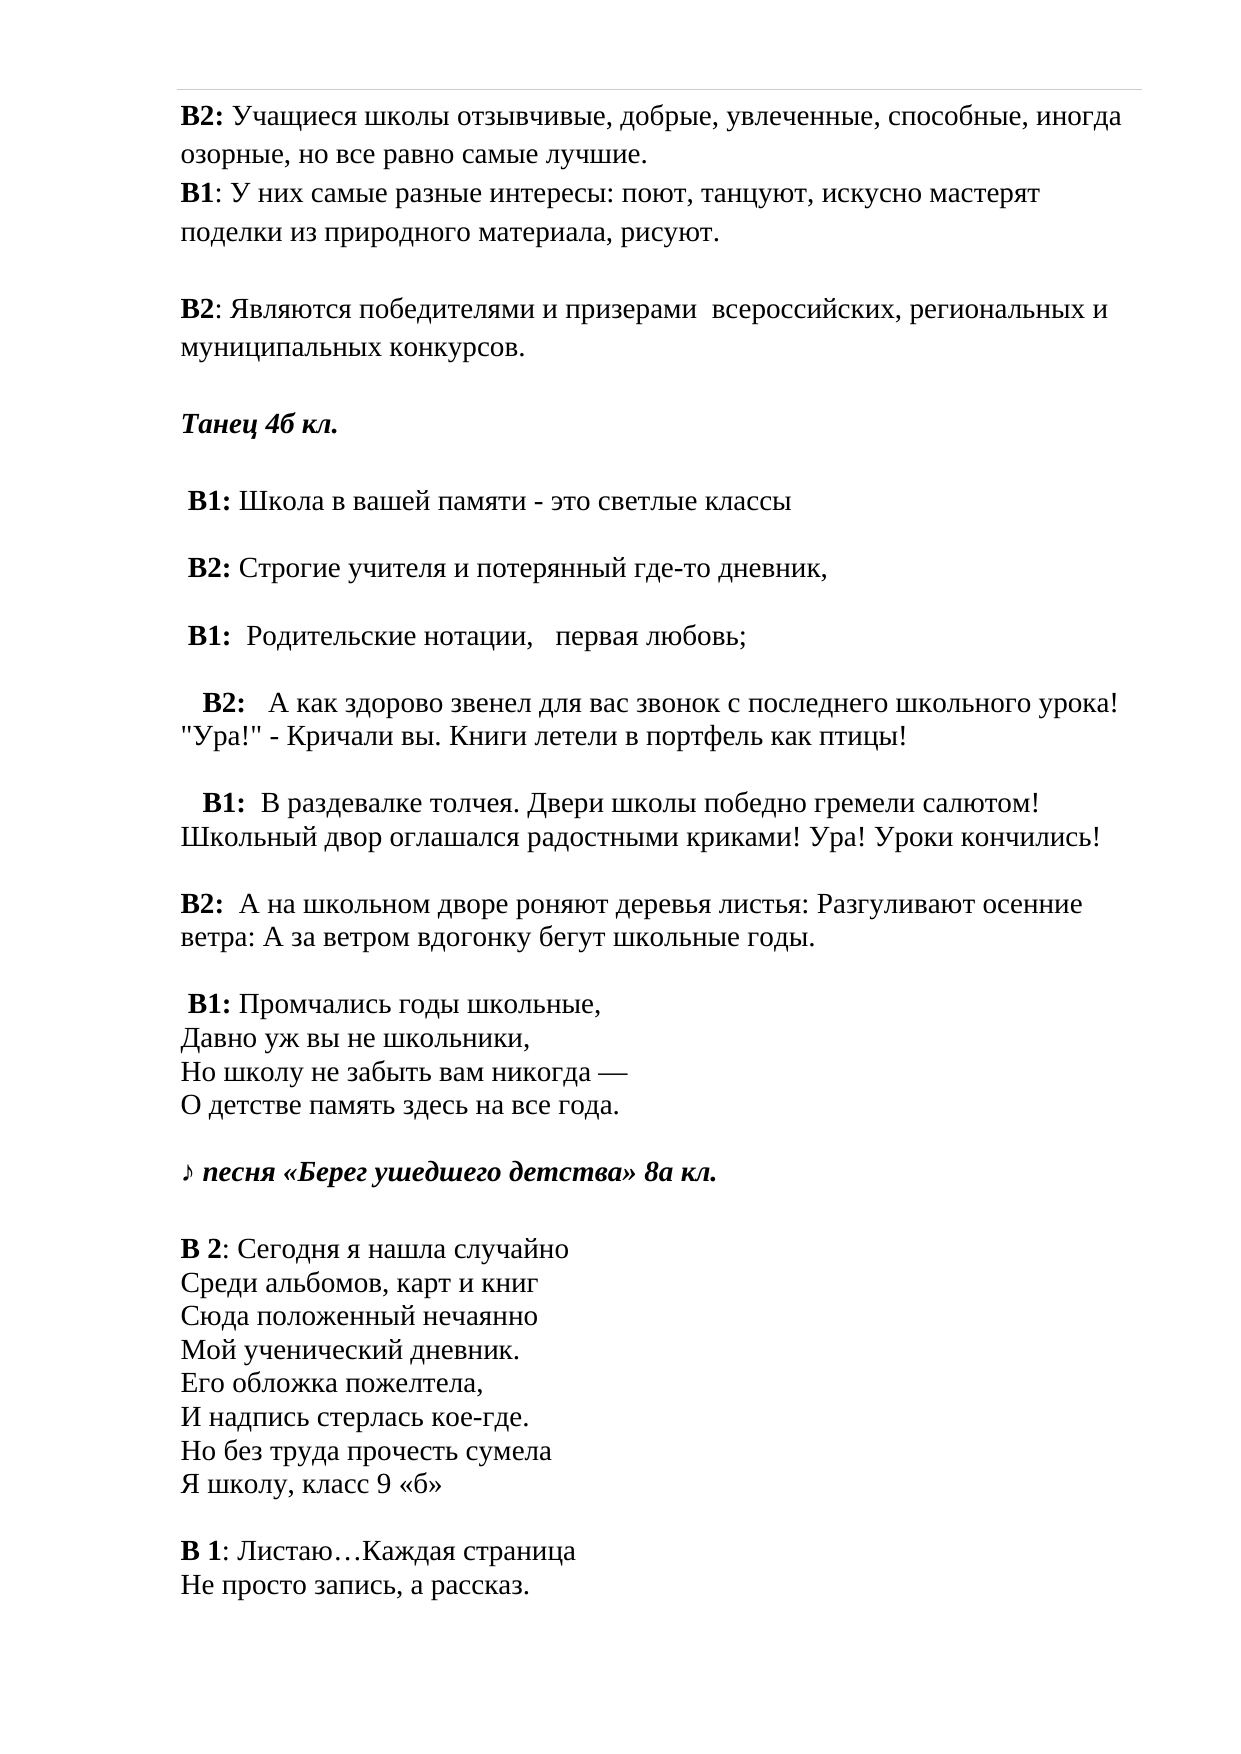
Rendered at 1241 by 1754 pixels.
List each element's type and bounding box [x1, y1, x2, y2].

table_header [177, 90, 1142, 1608]
